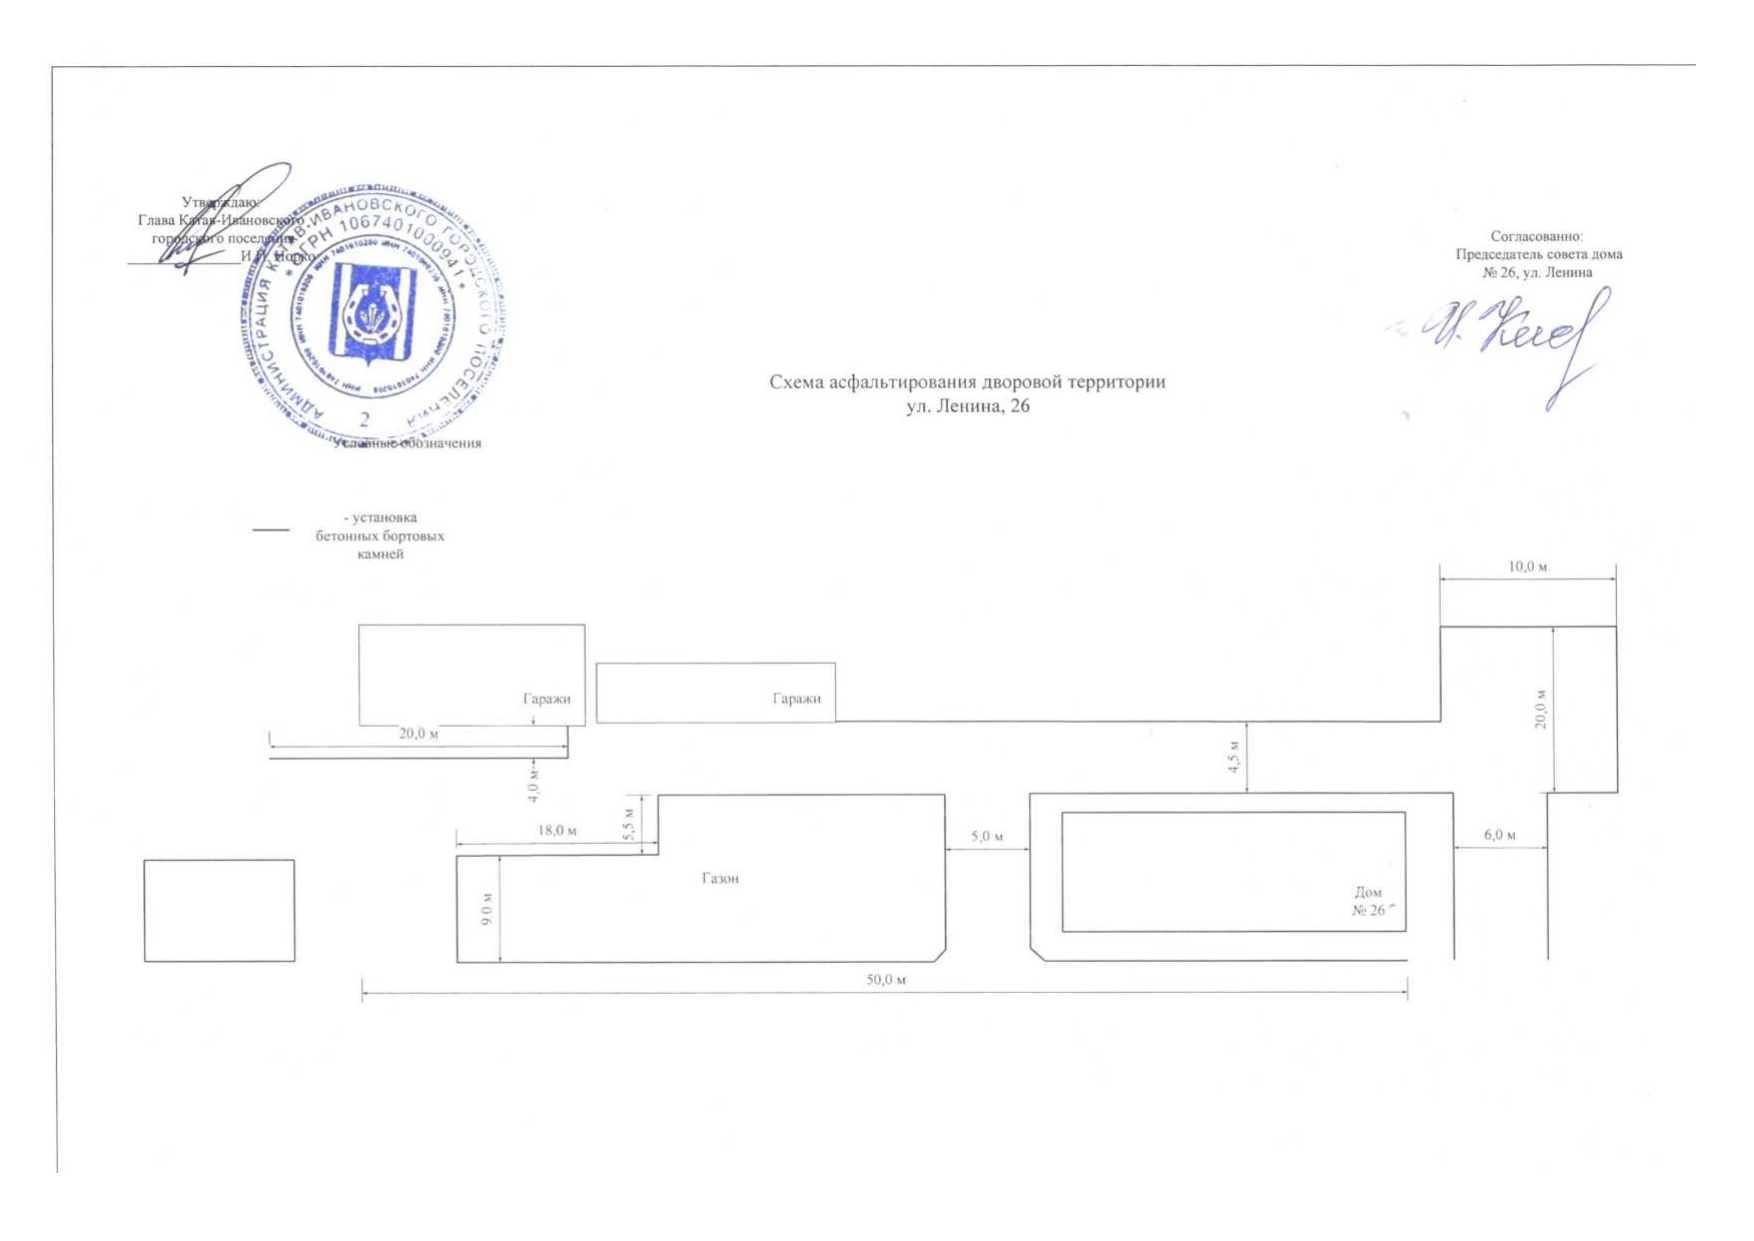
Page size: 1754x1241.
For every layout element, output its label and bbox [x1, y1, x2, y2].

picture [29, 45, 1696, 1173]
